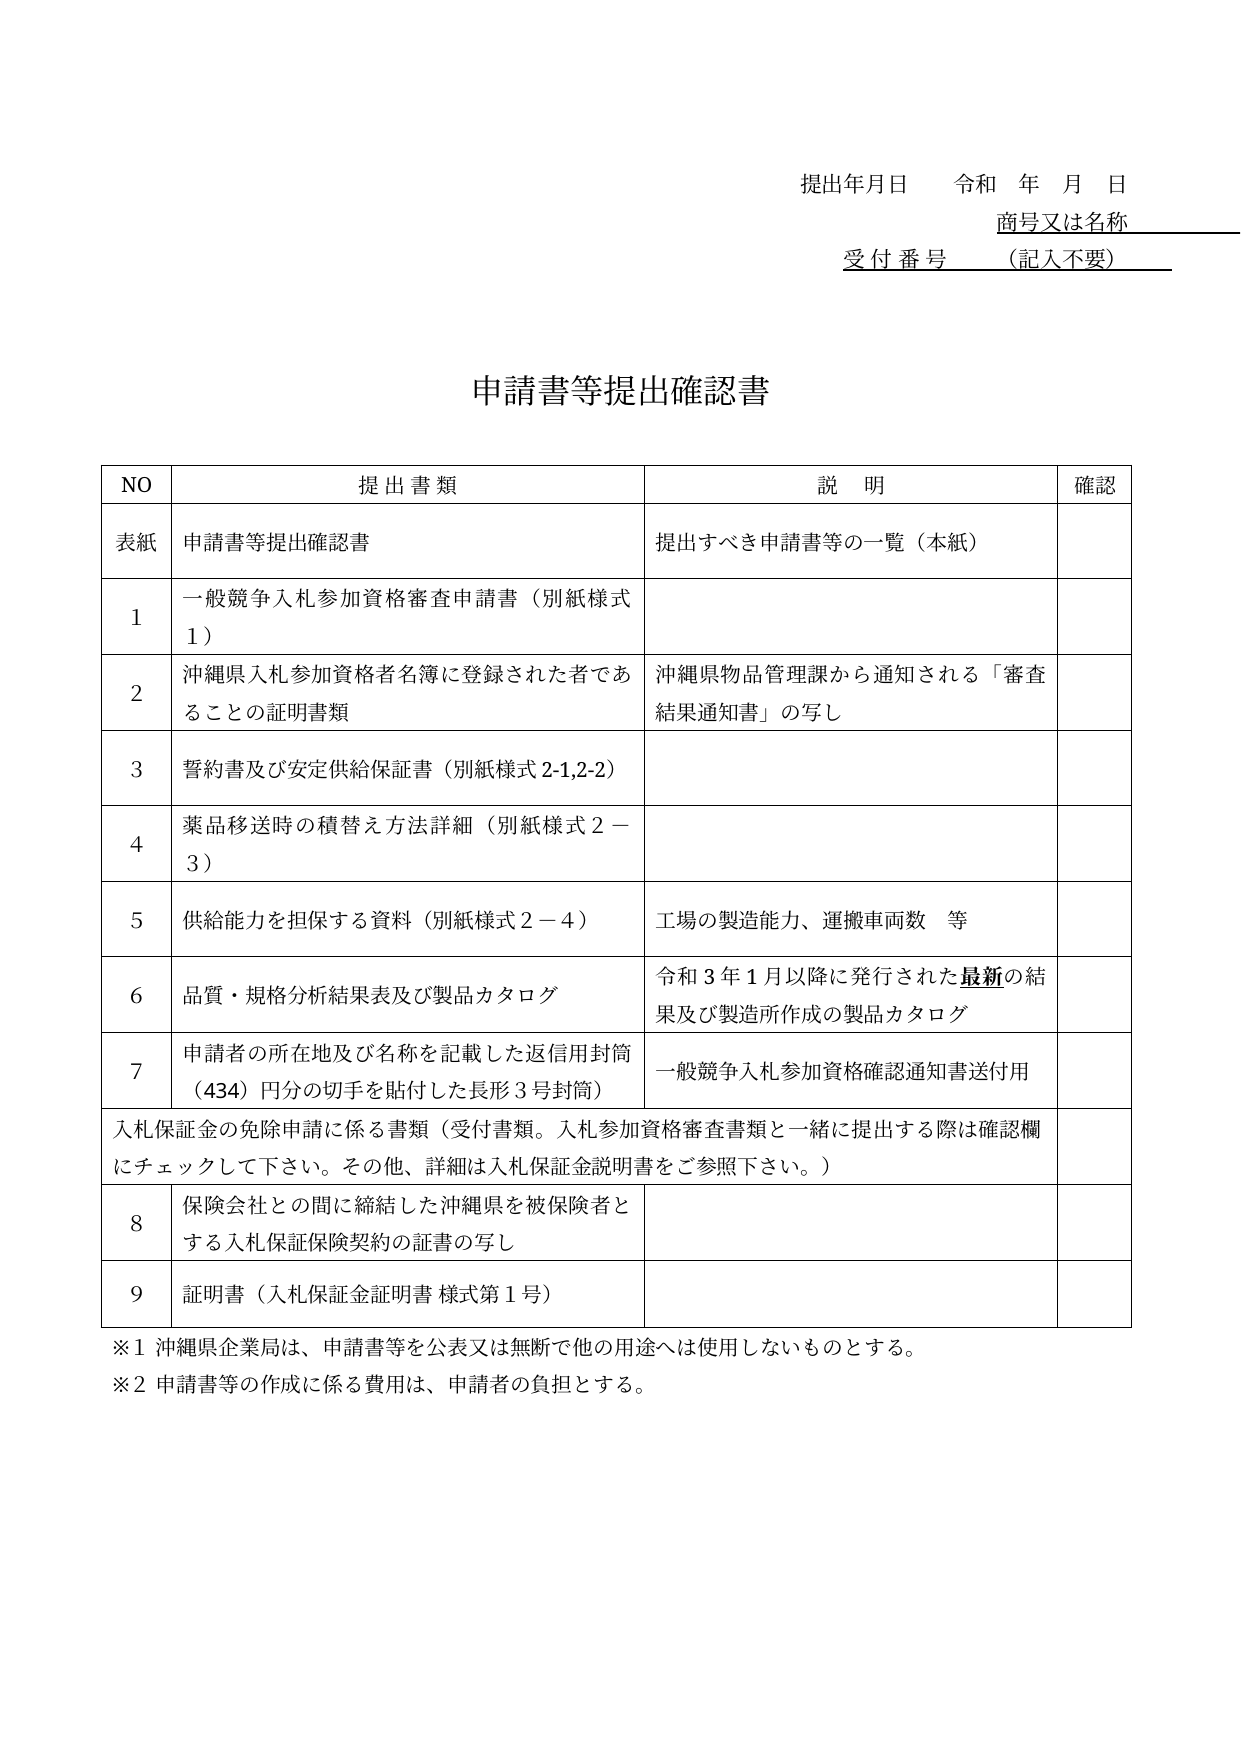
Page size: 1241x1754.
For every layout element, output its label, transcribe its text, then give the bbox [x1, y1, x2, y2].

text 提出年月日 令和 年 月 日 [112, 164, 1128, 202]
text ※１ 沖縄県企業局は、申請書等を公表又は無断で他の用途へは使用しないものとする。 [112, 1328, 1128, 1365]
table_cell 申請書等提出確認書 [172, 504, 644, 578]
table_cell 一般競争入札参加資格確認通知書送付用 [645, 1033, 1057, 1108]
table_cell ６ [102, 957, 171, 1032]
table_cell ３ [102, 731, 171, 805]
text 申請書等提出確認書 [112, 352, 1128, 427]
table_cell [1058, 1261, 1131, 1327]
table_cell [1058, 731, 1131, 805]
table_cell [1058, 579, 1131, 654]
table_cell [1058, 1033, 1131, 1108]
table_cell ７ [102, 1033, 171, 1108]
text 商号又は名称 [112, 202, 1128, 239]
table_cell 沖縄県物品管理課から通知される「審査結果通知書」の写し [645, 655, 1057, 730]
table_cell [645, 1261, 1057, 1327]
table_cell 沖縄県入札参加資格者名簿に登録された者であることの証明書類 [172, 655, 644, 730]
table_cell 工場の製造能力、運搬車両数 等 [645, 882, 1057, 956]
table_cell [1058, 882, 1131, 956]
table_header 確認 [1058, 466, 1131, 503]
table_cell 供給能力を担保する資料（別紙様式２－４） [172, 882, 644, 956]
table_cell 薬品移送時の積替え方法詳細（別紙様式２－３） [172, 806, 644, 881]
table_cell 証明書（入札保証金証明書 様式第１号） [172, 1261, 644, 1327]
text 受 付 番 号 （記入不要） [112, 239, 1128, 277]
table_cell 表紙 [102, 504, 171, 578]
table_cell [645, 806, 1057, 881]
table_cell 誓約書及び安定供給保証書（別紙様式2-1,2-2） [172, 731, 644, 805]
table_cell 入札保証金の免除申請に係る書類（受付書類。入札参加資格審査書類と一緒に提出する際は確認欄にチェックして下さい。その他、詳細は入札保証金説明書をご参照下さい。） [102, 1109, 1057, 1184]
table_cell 提出すべき申請書等の一覧（本紙） [645, 504, 1057, 578]
table_cell 保険会社との間に締結した沖縄県を被保険者とする入札保証保険契約の証書の写し [172, 1185, 644, 1260]
table_cell [1058, 655, 1131, 730]
table_cell [1058, 1109, 1131, 1184]
table_cell ２ [102, 655, 171, 730]
table_cell ５ [102, 882, 171, 956]
table_cell [645, 579, 1057, 654]
table_cell [1058, 957, 1131, 1032]
table_cell ９ [102, 1261, 171, 1327]
text ※２ 申請書等の作成に係る費用は、申請者の負担とする。 [112, 1365, 1128, 1403]
table_cell [645, 731, 1057, 805]
table_cell 令和3年1月以降に発行された最新の結果及び製造所作成の製品カタログ [645, 957, 1057, 1032]
table_cell 品質・規格分析結果表及び製品カタログ [172, 957, 644, 1032]
table_cell [1058, 1185, 1131, 1260]
table_header 提 出 書 類 [172, 466, 644, 503]
table_header 説 明 [645, 466, 1057, 503]
table_cell [1058, 806, 1131, 881]
table_cell ４ [102, 806, 171, 881]
table_cell 一般競争入札参加資格審査申請書（別紙様式１） [172, 579, 644, 654]
table_cell １ [102, 579, 171, 654]
table_cell 申請者の所在地及び名称を記載した返信用封筒（434）円分の切手を貼付した長形３号封筒） [172, 1033, 644, 1108]
table_cell [1058, 504, 1131, 578]
table_cell [645, 1185, 1057, 1260]
table_cell ８ [102, 1185, 171, 1260]
table_header NO [102, 466, 171, 503]
